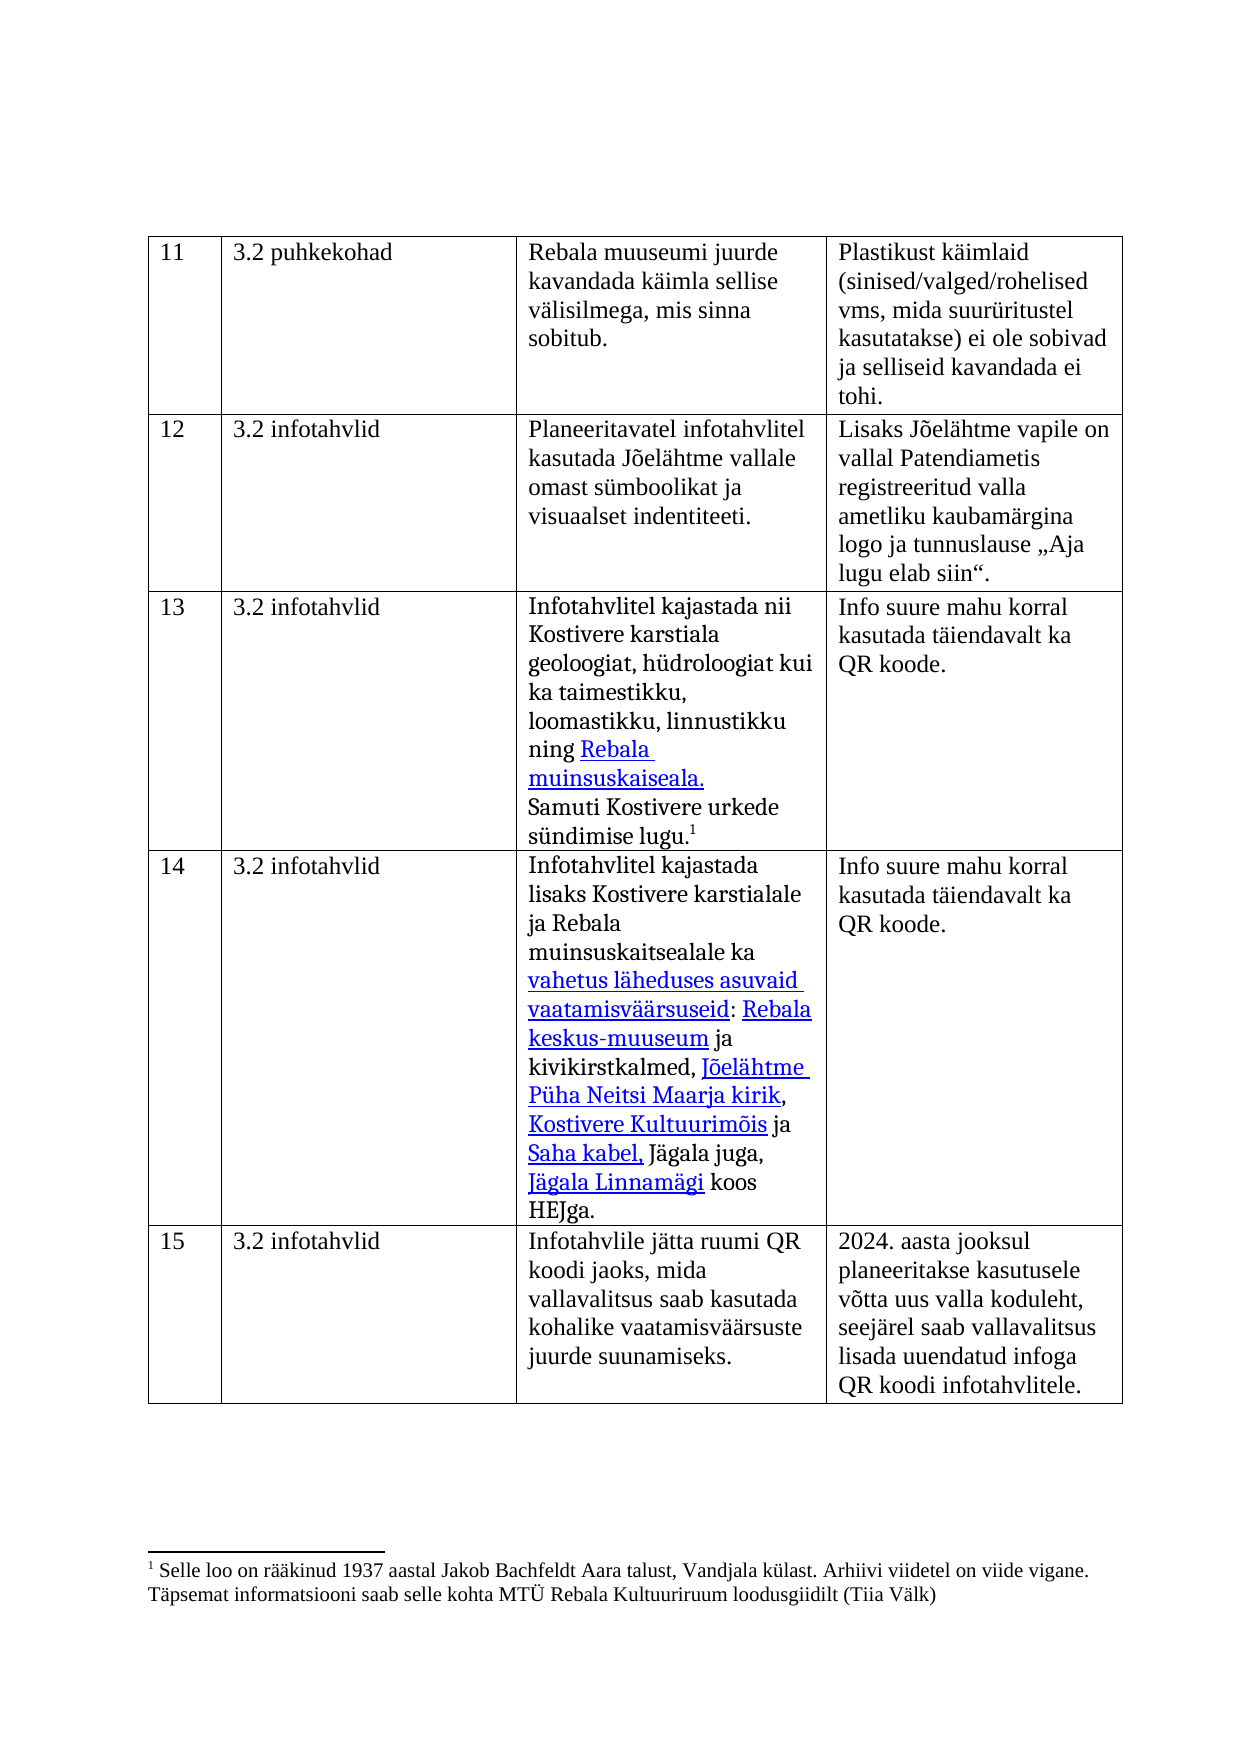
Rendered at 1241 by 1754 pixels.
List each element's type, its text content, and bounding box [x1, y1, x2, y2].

table_cell 13 [149, 592, 221, 850]
table_cell 12 [149, 415, 221, 591]
table_cell 15 [149, 1226, 221, 1402]
table_cell Plastikust käimlaid (sinised/valged/rohelised vms, mida suurüritustel kasutatakse) ei ole sobivad ja selliseid kavandada ei tohi. [827, 237, 1122, 413]
table_cell Info suure mahu korral kasutada täiendavalt ka QR koode. [827, 592, 1122, 850]
table_cell Infotahvlitel kajastada nii Kostivere karstiala geoloogiat, hüdroloogiat kui ka taimestikku, loomastikku, linnustikku ning Rebala muinsuskaiseala. Samuti Kostivere urkede sündimise lugu. [517, 592, 826, 850]
table_cell 3.2 infotahvlid [222, 592, 516, 850]
table_cell 3.2 infotahvlid [222, 851, 516, 1225]
table_cell Rebala muuseumi juurde kavandada käimla sellise välisilmega, mis sinna sobitub. [517, 237, 826, 413]
table_cell 3.2 infotahvlid [222, 415, 516, 591]
table_cell Planeeritavatel infotahvlitel kasutada Jõelähtme vallale omast sümboolikat ja visuaalset indentiteeti. [517, 415, 826, 591]
table_cell Infotahvlitel kajastada lisaks Kostivere karstialale ja Rebala muinsuskaitsealale ka vahetus läheduses asuvaid vaatamisväärsuseid: Rebala keskus-muuseum ja kivikirstkalmed, Jõelähtme Püha Neitsi Maarja kirik, Kostivere Kultuurimõis ja Saha kabel, Jägala juga, Jägala Linnamägi koos HEJga. [517, 851, 826, 1225]
table_cell 2024. aasta jooksul planeeritakse kasutusele võtta uus valla koduleht, seejärel saab vallavalitsus lisada uuendatud infoga QR koodi infotahvlitele. [827, 1226, 1122, 1402]
table_cell 3.2 puhkekohad [222, 237, 516, 413]
table_cell Lisaks Jõelähtme vapile on vallal Patendiametis registreeritud valla ametliku kaubamärgina logo ja tunnuslause „Aja lugu elab siin“. [827, 415, 1122, 591]
table_cell Info suure mahu korral kasutada täiendavalt ka QR koode. [827, 851, 1122, 1225]
table_cell Infotahvlile jätta ruumi QR koodi jaoks, mida vallavalitsus saab kasutada kohalike vaatamisväärsuste juurde suunamiseks. [517, 1226, 826, 1402]
table_cell 14 [149, 851, 221, 1225]
table_cell 3.2 infotahvlid [222, 1226, 516, 1402]
table_cell 11 [149, 237, 221, 413]
